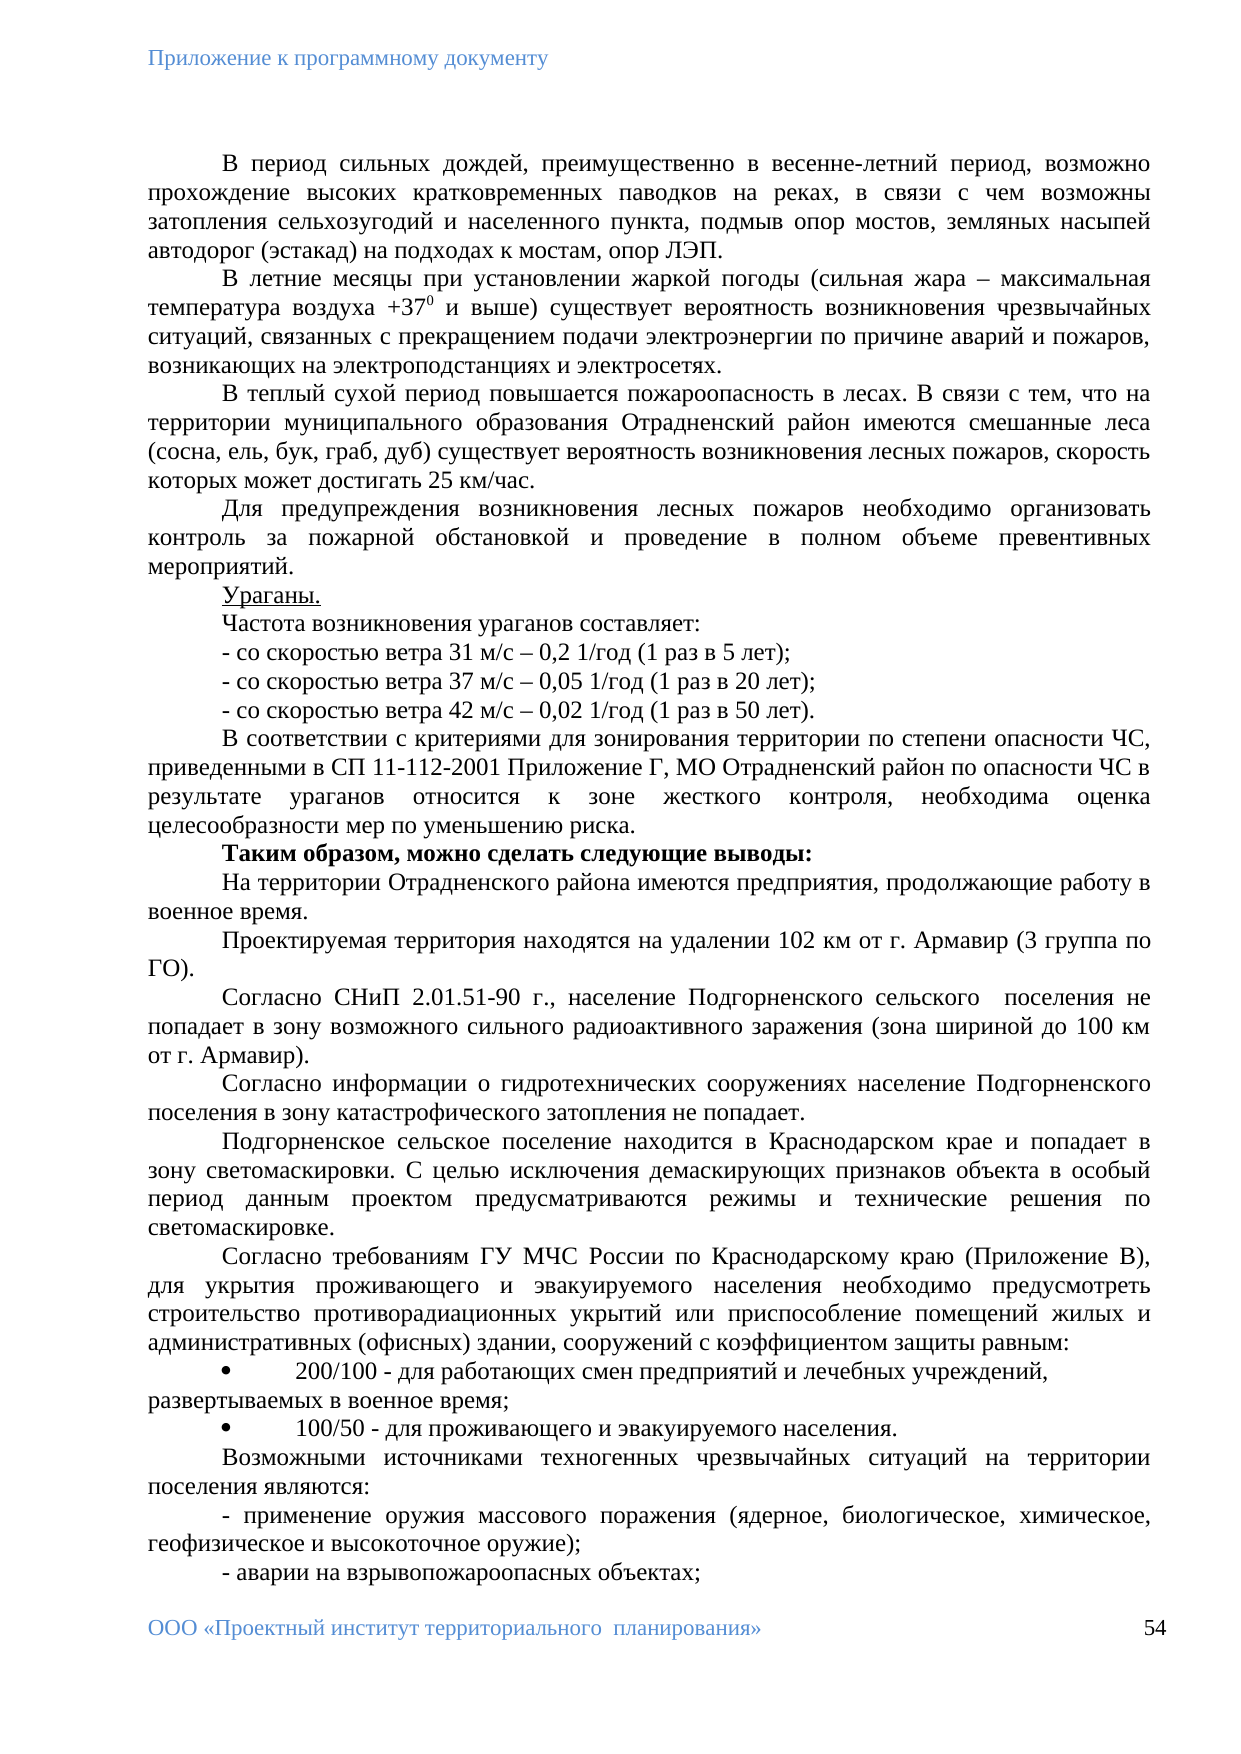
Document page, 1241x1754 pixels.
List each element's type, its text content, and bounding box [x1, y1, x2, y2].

text Возможными источниками техногенных чрезвычайных ситуаций на территории поселения являются: [148, 1442, 1152, 1500]
text На территории Отрадненского района имеются предприятия, продолжающие работу в военное время. [148, 867, 1152, 925]
text В теплый сухой период повышается пожароопасность в лесах. В связи с тем, что на территории муниципального образования Отрадненский район имеются смешанные леса (сосна, ель, бук, граб, дуб) существует вероятность возникновения лесных пожаров, скорость которых может достигать 25 км/час. [148, 378, 1152, 493]
text Для предупреждения возникновения лесных пожаров необходимо организовать контроль за пожарной обстановкой и проведение в полном объеме превентивных мероприятий. [148, 493, 1152, 580]
text Согласно требованиям ГУ МЧС России по Краснодарскому краю (Приложение В), для укрытия проживающего и эвакуируемого населения необходимо предусмотреть строительство противорадиационных укрытий или приспособление помещений жилых и административных (офисных) здании, сооружений с коэффициентом защиты равным: [148, 1241, 1152, 1356]
text Ураганы. [148, 580, 1152, 608]
text - со скоростью ветра 37 м/с – 0,05 1/год (1 раз в 20 лет); [148, 666, 1152, 695]
list 100/50 - для проживающего и эвакуируемого населения. [148, 1413, 1152, 1442]
text Таким образом, можно сделать следующие выводы: [148, 838, 1152, 867]
text Согласно информации о гидротехнических сооружениях население Подгорненского поселения в зону катастрофического затопления не попадает. [148, 1068, 1152, 1126]
text Частота возникновения ураганов составляет: [148, 608, 1152, 637]
text Подгорненское сельское поселение находится в Краснодарском крае и попадает в зону светомаскировки. С целью исключения демаскирующих признаков объекта в особый период данным проектом предусматриваются режимы и технические решения по светомаскировке. [148, 1126, 1152, 1241]
text Согласно СНиП 2.01.51-., население Подгорненского сельского поселения не попадает в зону возможного сильного радиоактивного заражения (зона шириной до от г. Армавир). [148, 982, 1152, 1068]
text В летние месяцы при установлении жаркой погоды (сильная жара – максимальная температура воздуха +370 и выше) существует вероятность возникновения чрезвычайных ситуаций, связанных с прекращением подачи электроэнергии по причине аварий и пожаров, возникающих на электроподстанциях и электросетях. [148, 263, 1152, 378]
text В соответствии с критериями для зонирования территории по степени опасности ЧС, приведенными в СП 11-112-2001 Приложение Г, МО Отрадненский район по опасности ЧС в результате ураганов относится к зоне жесткого контроля, необходима оценка целесообразности мер по уменьшению риска. [148, 723, 1152, 838]
text - аварии на взрывопожароопасных объектах; [148, 1557, 1152, 1586]
text Проектируемая территория находятся на удалении 102 км от г. Армавир (3 группа по ГО). [148, 925, 1152, 982]
text - со скоростью ветра 31 м/с – 0,2 1/год (1 раз в 5 лет); [148, 637, 1152, 666]
text В период сильных дождей, преимущественно в весенне-летний период, возможно прохождение высоких кратковременных паводков на реках, в связи с чем возможны затопления сельхозугодий и населенного пункта, подмыв опор мостов, земляных насыпей автодорог (эстакад) на подходах к мостам, опор ЛЭП. [148, 148, 1152, 263]
text - применение оружия массового поражения (ядерное, биологическое, химическое, геофизическое и высокоточное оружие); [148, 1500, 1152, 1557]
list 200/100 - для работающих смен предприятий и лечебных учреждений, развертываемых в военное время; [148, 1356, 1152, 1413]
text - со скоростью ветра 42 м/с – 0,02 1/год (1 раз в 50 лет). [148, 695, 1152, 723]
